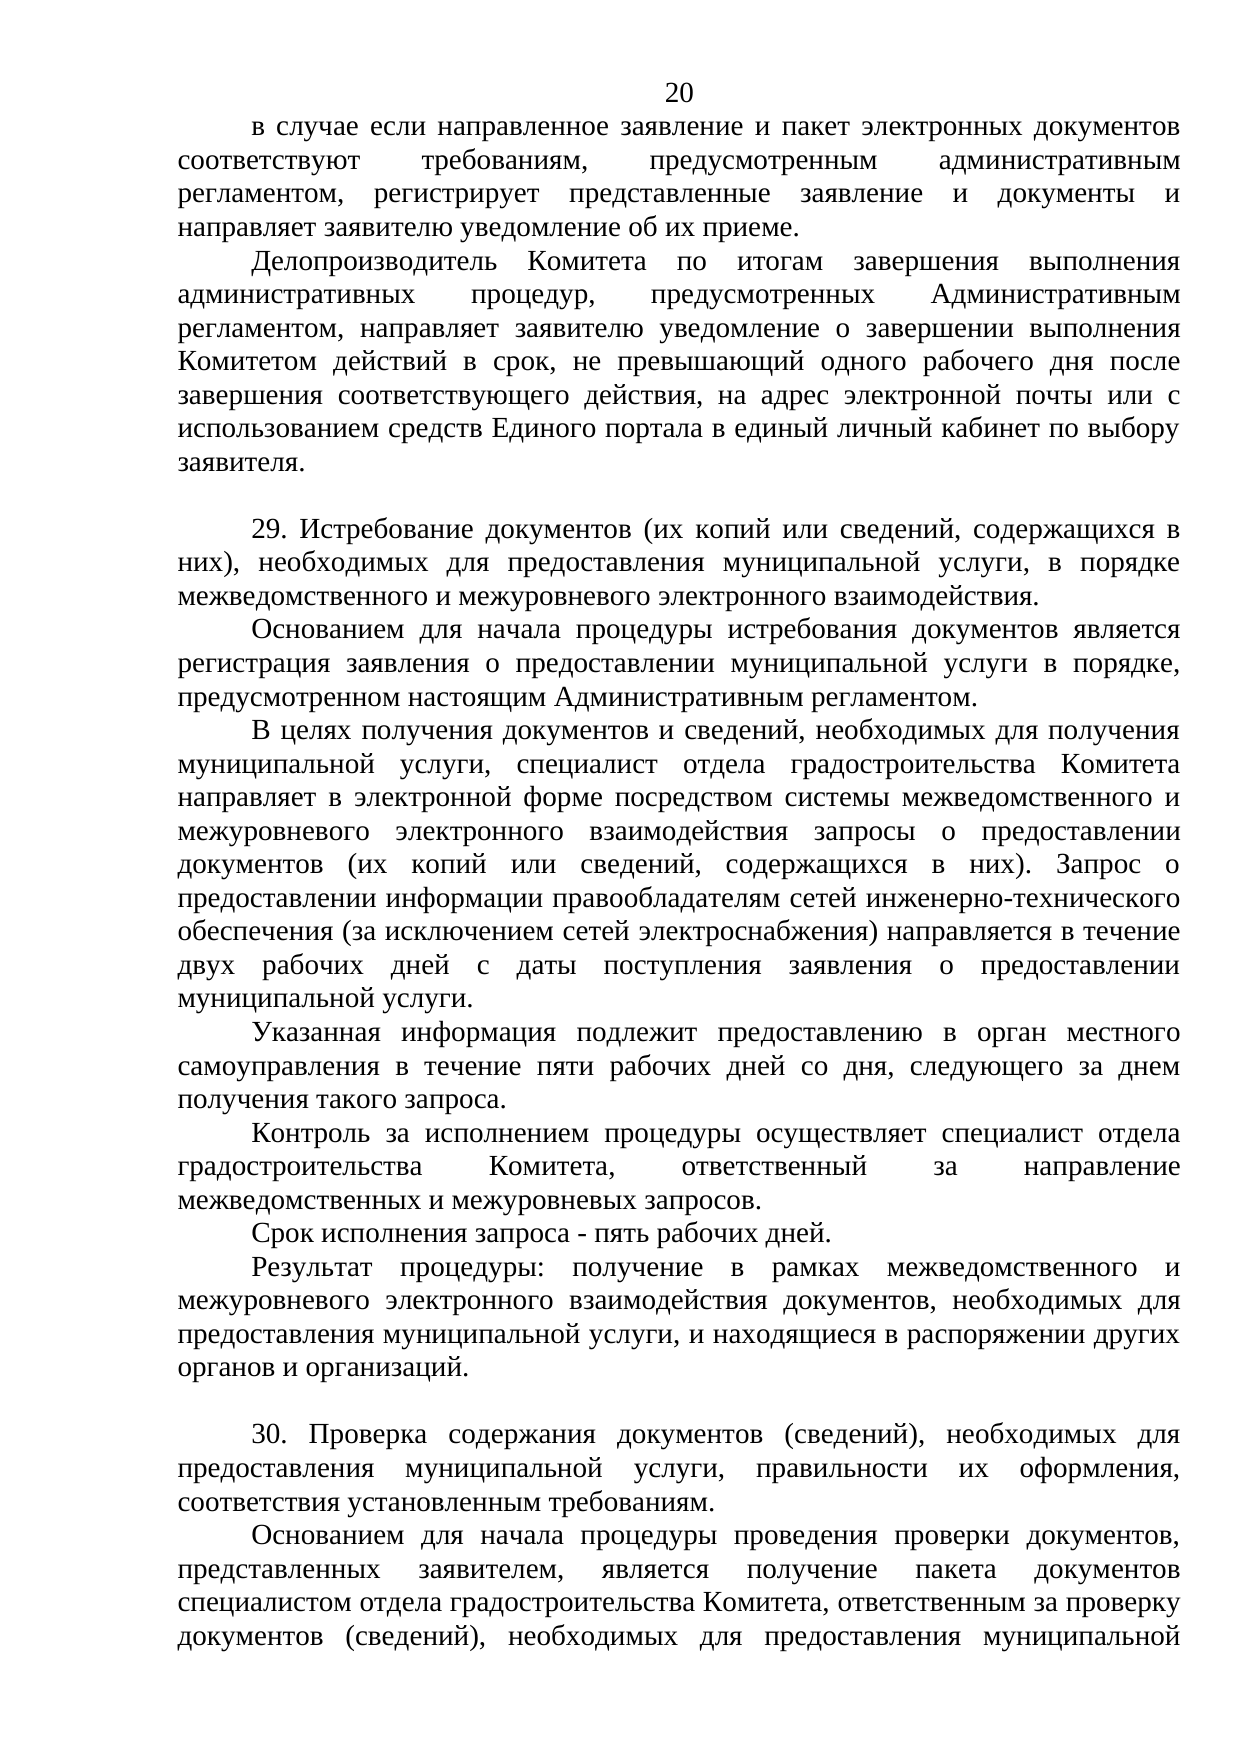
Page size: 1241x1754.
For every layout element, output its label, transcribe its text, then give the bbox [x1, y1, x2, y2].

text В целях получения документов и сведений, необходимых для получения муниципальной услуги, специалист отдела градостроительства Комитета направляет в электронной форме посредством системы межведомственного и межуровневого электронного взаимодействия запросы о предоставлении документов (их копий или сведений, содержащихся в них). Запрос о предоставлении информации правообладателям сетей инженерно-технического обеспечения (за исключением сетей электроснабжения) направляется в течение двух рабочих дней с даты поступления заявления о предоставлении муниципальной услуги. [177, 712, 1181, 1014]
text Основанием для начала процедуры истребования документов является регистрация заявления о предоставлении муниципальной услуги в порядке, предусмотренном настоящим Административным регламентом. [177, 612, 1181, 712]
text в случае если направленное заявление и пакет электронных документов соответствуют требованиям, предусмотренным административным регламентом, регистрирует представленные заявление и документы и направляет заявителю уведомление об их приеме. [177, 108, 1181, 243]
text Срок исполнения запроса - пять рабочих дней. [177, 1215, 1181, 1249]
text 29. Истребование документов (их копий или сведений, содержащихся в них), необходимых для предоставления муниципальной услуги, в порядке межведомственного и межуровневого электронного взаимодействия. [177, 511, 1181, 612]
text Результат процедуры: получение в рамках межведомственного и межуровневого электронного взаимодействия документов, необходимых для предоставления муниципальной услуги, и находящиеся в распоряжении других органов и организаций. [177, 1249, 1181, 1383]
text Контроль за исполнением процедуры осуществляет специалист отдела градостроительства Комитета, ответственный за направление межведомственных и межуровневых запросов. [177, 1115, 1181, 1215]
text Указанная информация подлежит предоставлению в орган местного самоуправления в течение пяти рабочих дней со дня, следующего за днем получения такого запроса. [177, 1014, 1181, 1115]
text Делопроизводитель Комитета по итогам завершения выполнения административных процедур, предусмотренных Административным регламентом, направляет заявителю уведомление о завершении выполнения Комитетом действий в срок, не превышающий одного рабочего дня после завершения соответствующего действия, на адрес электронной почты или с использованием средств Единого портала в единый личный кабинет по выбору заявителя. [177, 243, 1181, 477]
text 30. Проверка содержания документов (сведений), необходимых для предоставления муниципальной услуги, правильности их оформления, соответствия установленным требованиям. [177, 1417, 1181, 1517]
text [177, 1517, 1181, 1651]
